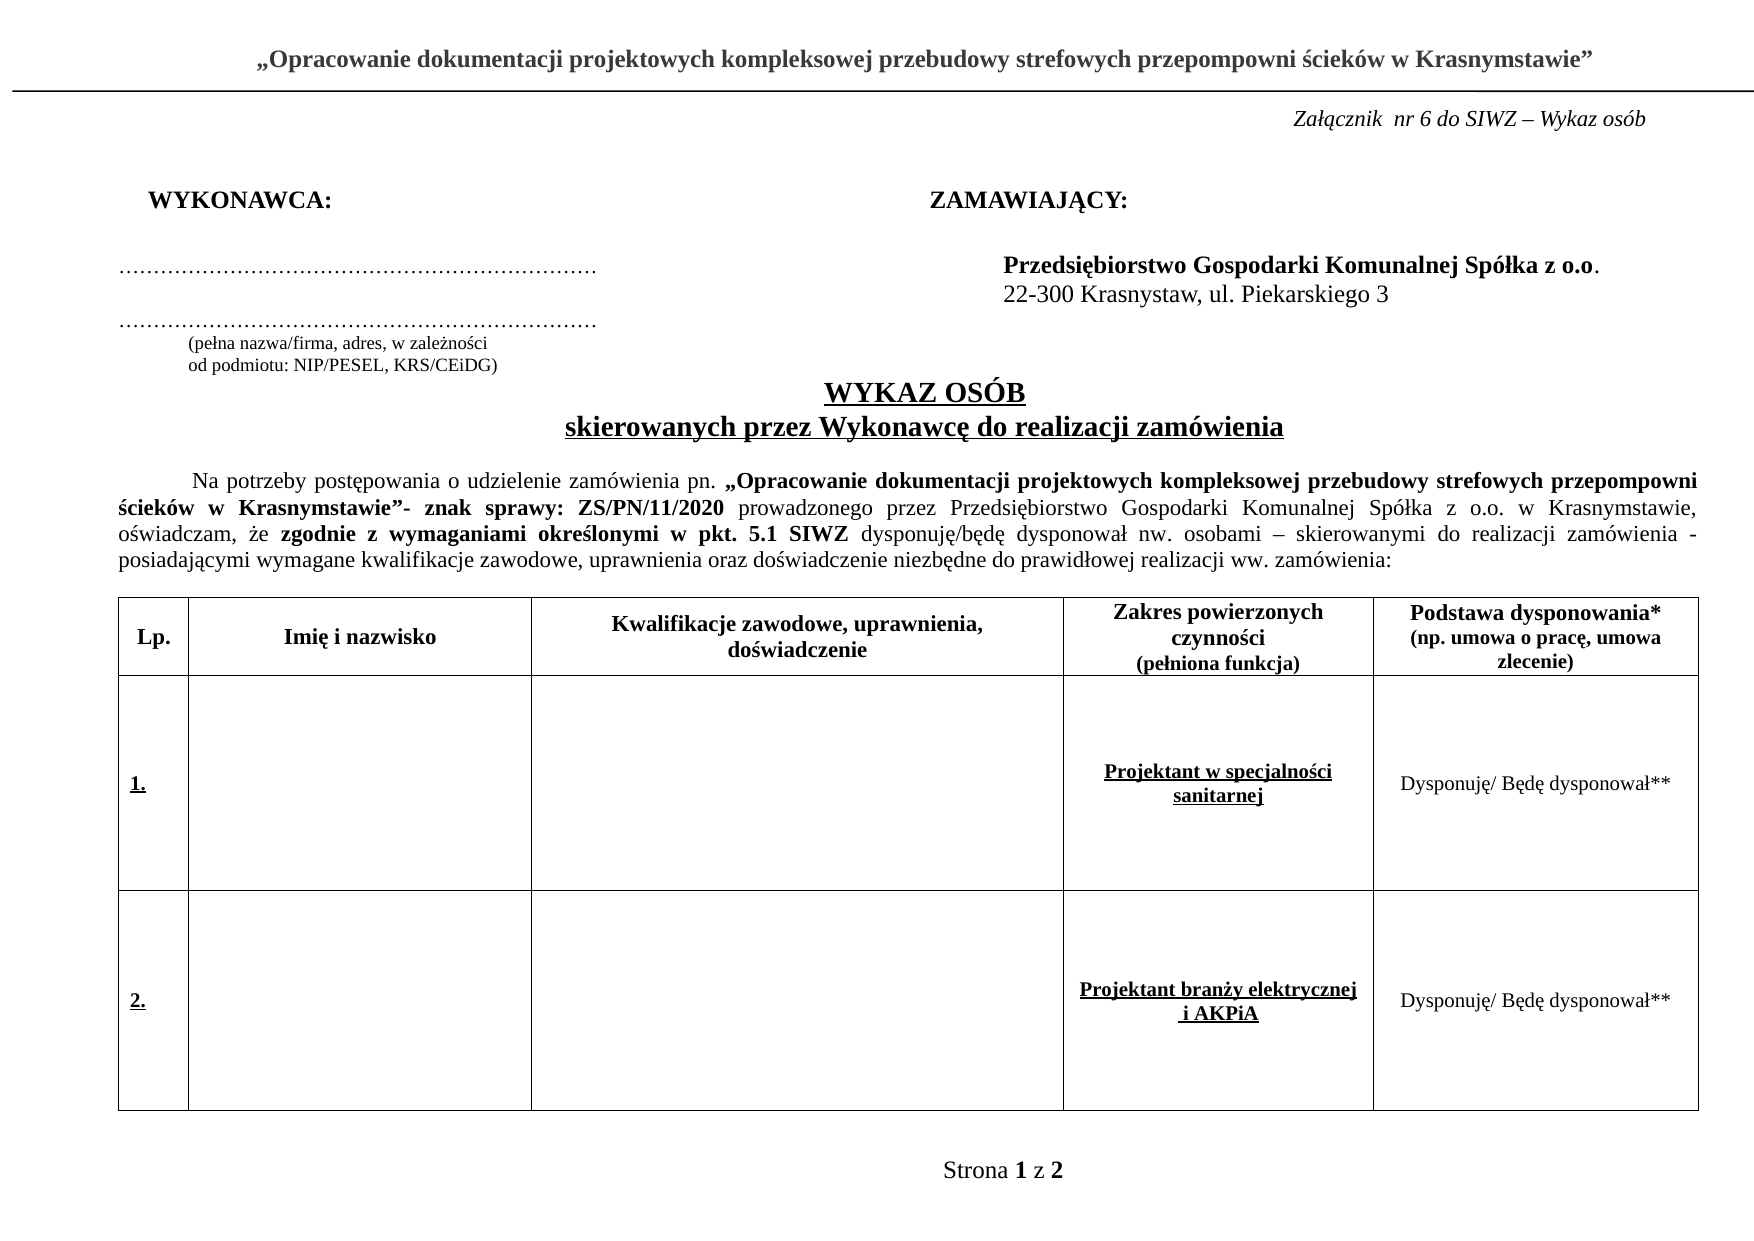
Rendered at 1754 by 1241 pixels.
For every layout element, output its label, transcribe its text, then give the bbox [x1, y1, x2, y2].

table_cell 1. [119, 676, 188, 890]
table_header Podstawa dysponowania* (np. umowa o pracę, umowa zlecenie) [1374, 598, 1698, 674]
text WYKONAWCA: ZAMAWIAJĄCY: [148, 185, 1731, 214]
table_cell Projektant branży elektrycznej i AKPiA [1064, 891, 1373, 1110]
table_header Imię i nazwisko [189, 598, 531, 674]
table_cell Projektant w specjalności sanitarnej [1064, 676, 1373, 890]
table_cell 2. [119, 891, 188, 1110]
table_cell [532, 676, 1063, 890]
text od podmiotu: NIP/PESEL, KRS/CEiDG) [118, 353, 1332, 375]
table_cell [189, 891, 531, 1110]
text skierowanych przez Wykonawcę do realizacji zamówienia [118, 409, 1731, 442]
table_header Zakres powierzonych czynności (pełniona funkcja) [1064, 598, 1373, 674]
table_cell Dysponuję/ Będę dysponował** [1374, 676, 1698, 890]
text WYKAZ OSÓB [118, 375, 1731, 409]
table_cell [189, 676, 531, 890]
table_header Lp. [119, 598, 188, 674]
text 22-300 Krasnystaw, ul. Piekarskiego 3 [118, 279, 1731, 308]
table_header Kwalifikacje zawodowe, uprawnienia, doświadczenie [532, 598, 1063, 674]
text Załącznik nr 6 do SIWZ – Wykaz osób [148, 105, 1731, 131]
table_cell Dysponuję/ Będę dysponował** [1374, 891, 1698, 1110]
text …………………………………………………………… [118, 308, 1332, 332]
text Na potrzeby postępowania o udzielenie zamówienia pn. „Opracowanie dokumentacji projektowych kompleksowej przebudowy strefowych przepompowni ścieków w Krasnymstawie”- znak sprawy: ZS/PN/11/2020 prowadzonego przez Przedsiębiorstwo Gospodarki Komunalnej Spółka z o.o. w Krasnymstawie, oświadczam, że zgodnie z wymaganiami określonymi w pkt. 5.1 SIWZ dysponuję/będę dysponował nw. osobami – skierowanymi do realizacji zamówienia - posiadającymi wymagane kwalifikacje zawodowe, uprawnienia oraz doświadczenie niezbędne do prawidłowej realizacji ww. zamówienia: [118, 467, 1698, 573]
text (pełna nazwa/firma, adres, w zależności [118, 332, 1332, 353]
text …………………………………………………………… Przedsiębiorstwo Gospodarki Komunalnej Spółka z o.o. [118, 250, 1731, 279]
table_cell [532, 891, 1063, 1110]
